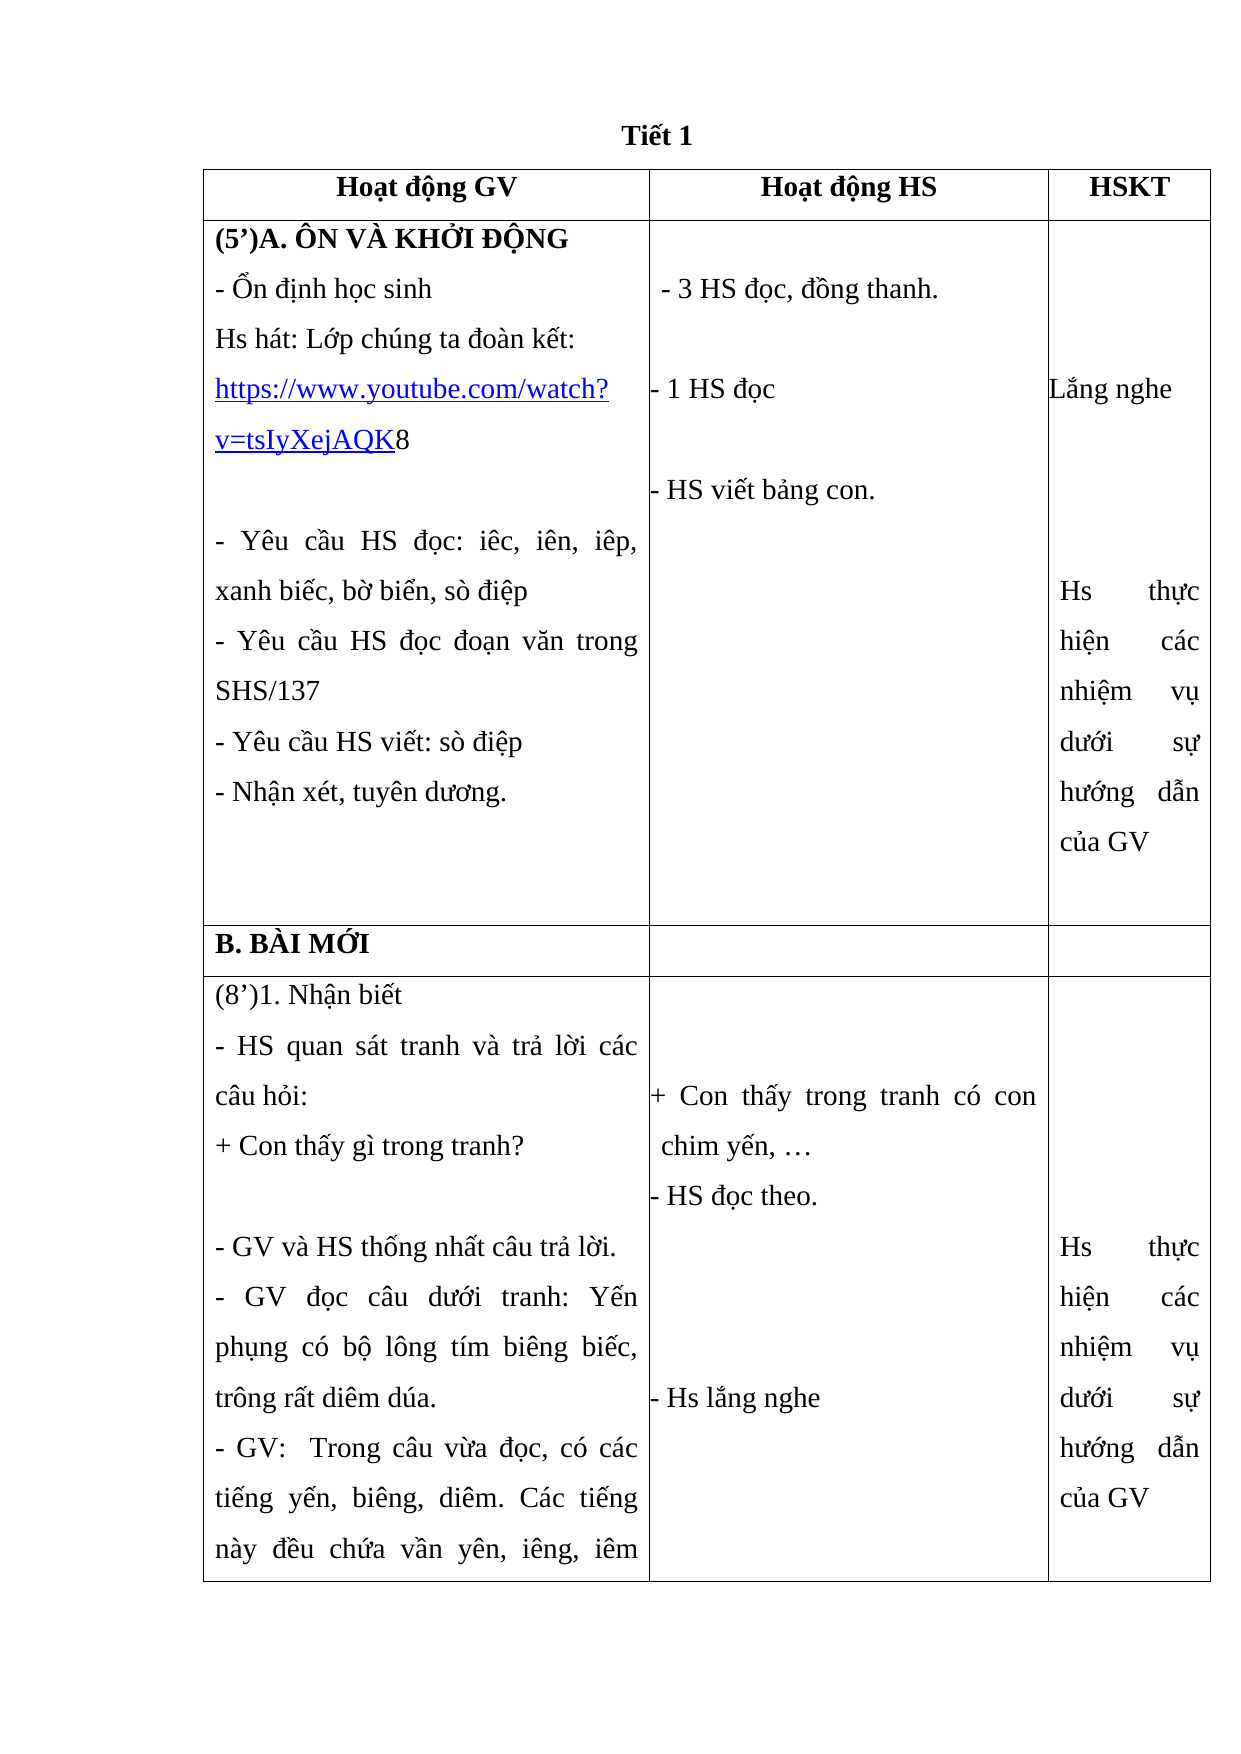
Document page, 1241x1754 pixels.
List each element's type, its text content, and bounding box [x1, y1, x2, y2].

table_header Hoạt động GV [204, 170, 649, 220]
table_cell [650, 977, 1048, 1581]
text Tiết 1 [177, 118, 1137, 152]
table_cell B. BÀI MỚI [204, 926, 649, 976]
table_cell Lắng nghe Hs thực hiện các nhiệm vụ dưới sự hướng dẫn của GV [1049, 221, 1210, 925]
table_cell - 3 HS đọc, đồng thanh. - 1 HS đọc - HS viết bảng con. [650, 221, 1048, 925]
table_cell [1049, 977, 1210, 1581]
table_cell (5’)A. ÔN VÀ KHỞI ĐỘNG - Ổn định học sinh Hs hát: Lớp chúng ta đoàn kết: https://www.youtube.com/watch?v=tsIyXejAQK8 - Yêu cầu HS đọc: iêc, iên, iêp, xanh biếc, bờ biển, sò điệp - Yêu cầu HS đọc đoạn văn trong SHS/137 - Yêu cầu HS viết: sò điệp - Nhận xét, tuyên dương. [204, 221, 649, 925]
table_cell [1049, 926, 1210, 976]
table_header HSKT [1049, 170, 1210, 220]
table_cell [204, 977, 649, 1581]
table_cell [650, 926, 1048, 976]
table_header Hoạt động HS [650, 170, 1048, 220]
